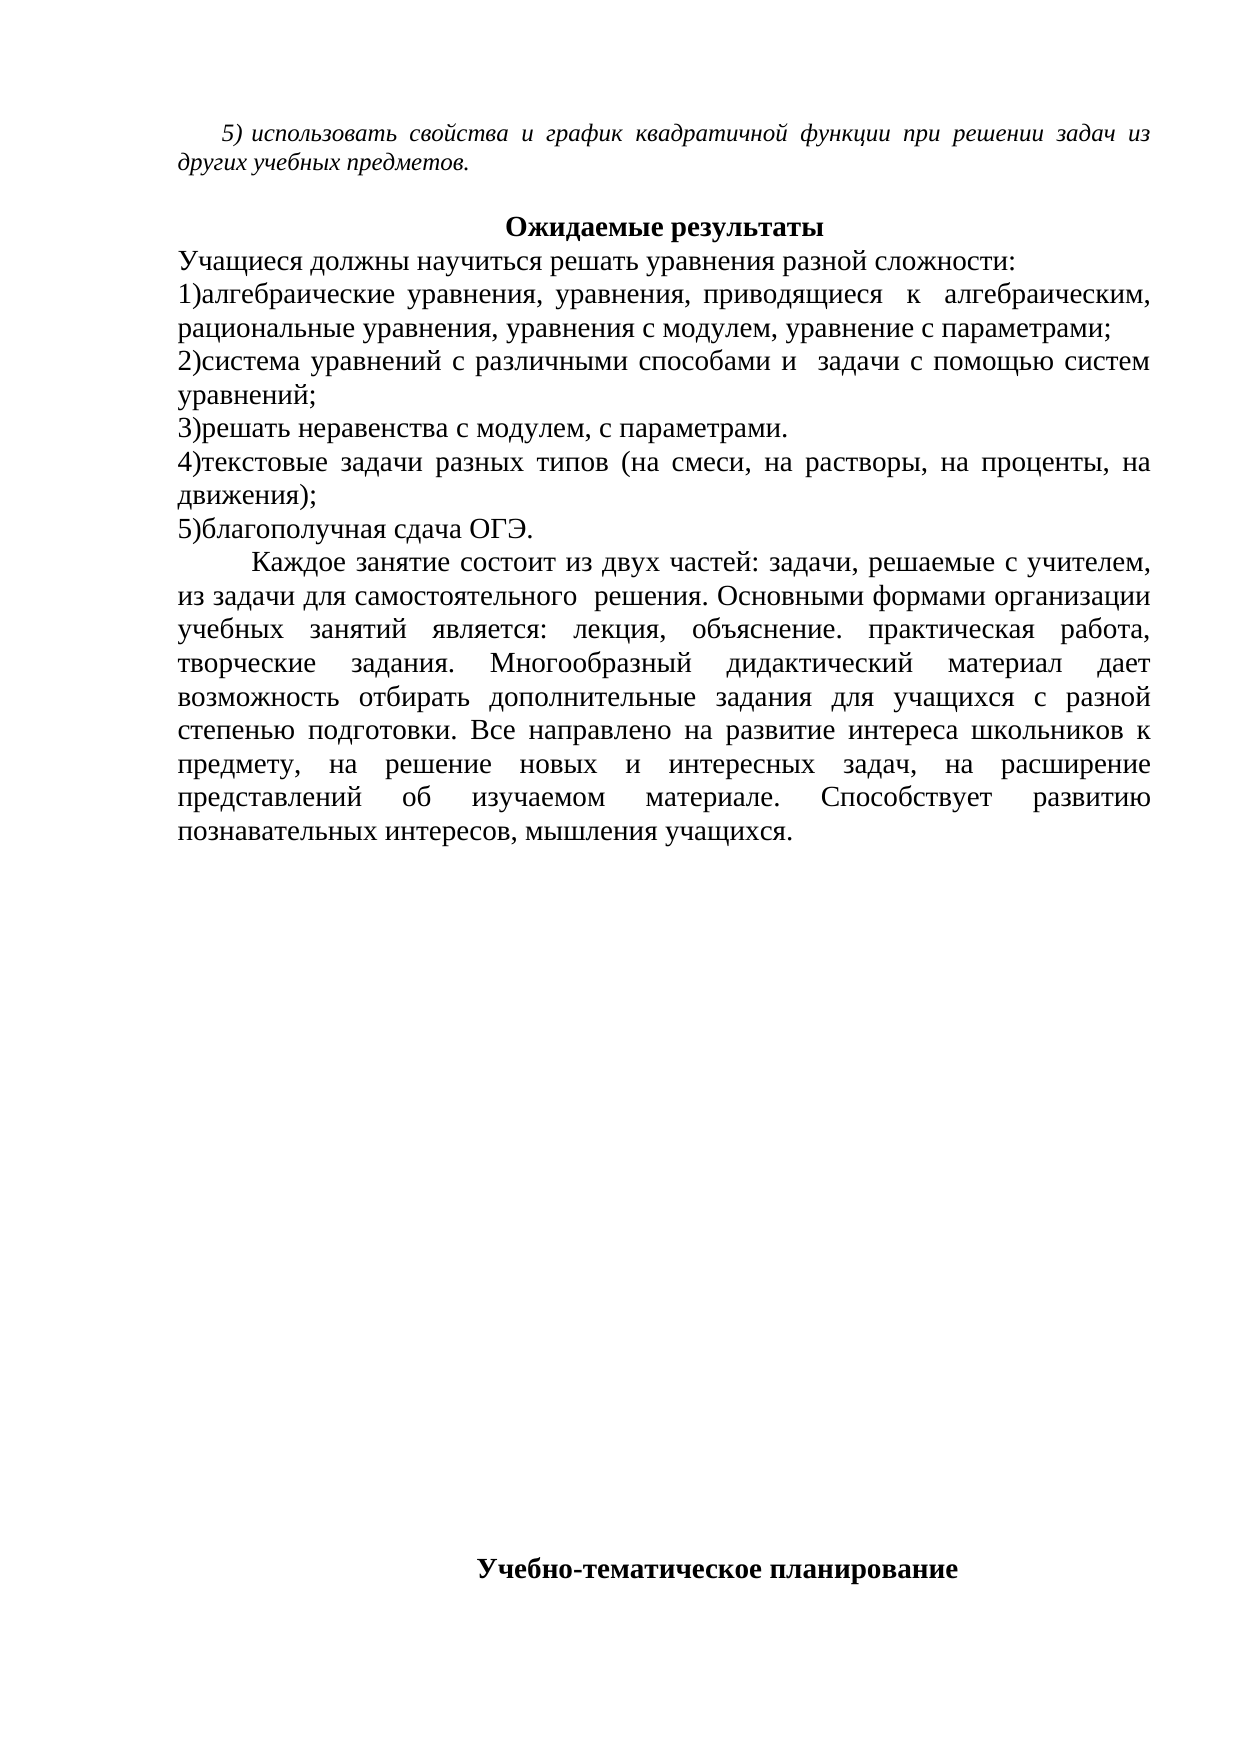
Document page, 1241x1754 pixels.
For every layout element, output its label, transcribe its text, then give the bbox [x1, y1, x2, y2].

list использовать свойства и график квадратичной функции при решении задач из других учебных предметов. [177, 118, 1152, 176]
text 3)решать неравенства с модулем, с параметрами. [177, 410, 1152, 444]
text 2)система уравнений с различными способами и задачи с помощью систем уравнений; [177, 343, 1152, 410]
text 1)алгебраические уравнения, уравнения, приводящиеся к алгебраическим, рациональные уравнения, уравнения с модулем, уравнение с параметрами; [177, 276, 1152, 343]
text Учащиеся должны научиться решать уравнения разной сложности: [177, 243, 1152, 276]
text Ожидаемые результаты [177, 209, 1152, 243]
text Учебно-тематическое планирование [177, 1551, 1152, 1584]
text 5)благополучная сдача ОГЭ. [177, 511, 1152, 544]
text Каждое занятие состоит из двух частей: задачи, решаемые с учителем, из задачи для самостоятельного решения. Основными формами организации учебных занятий является: лекция, объяснение. практическая работа, творческие задания. Многообразный дидактический материал дает возможность отбирать дополнительные задания для учащихся с разной степенью подготовки. Все направлено на развитие интереса школьников к предмету, на решение новых и интересных задач, на расширение представлений об изучаемом материале. Способствует развитию познавательных интересов, мышления учащихся. [177, 544, 1152, 846]
text 4)текстовые задачи разных типов (на смеси, на растворы, на проценты, на движения); [177, 444, 1152, 511]
